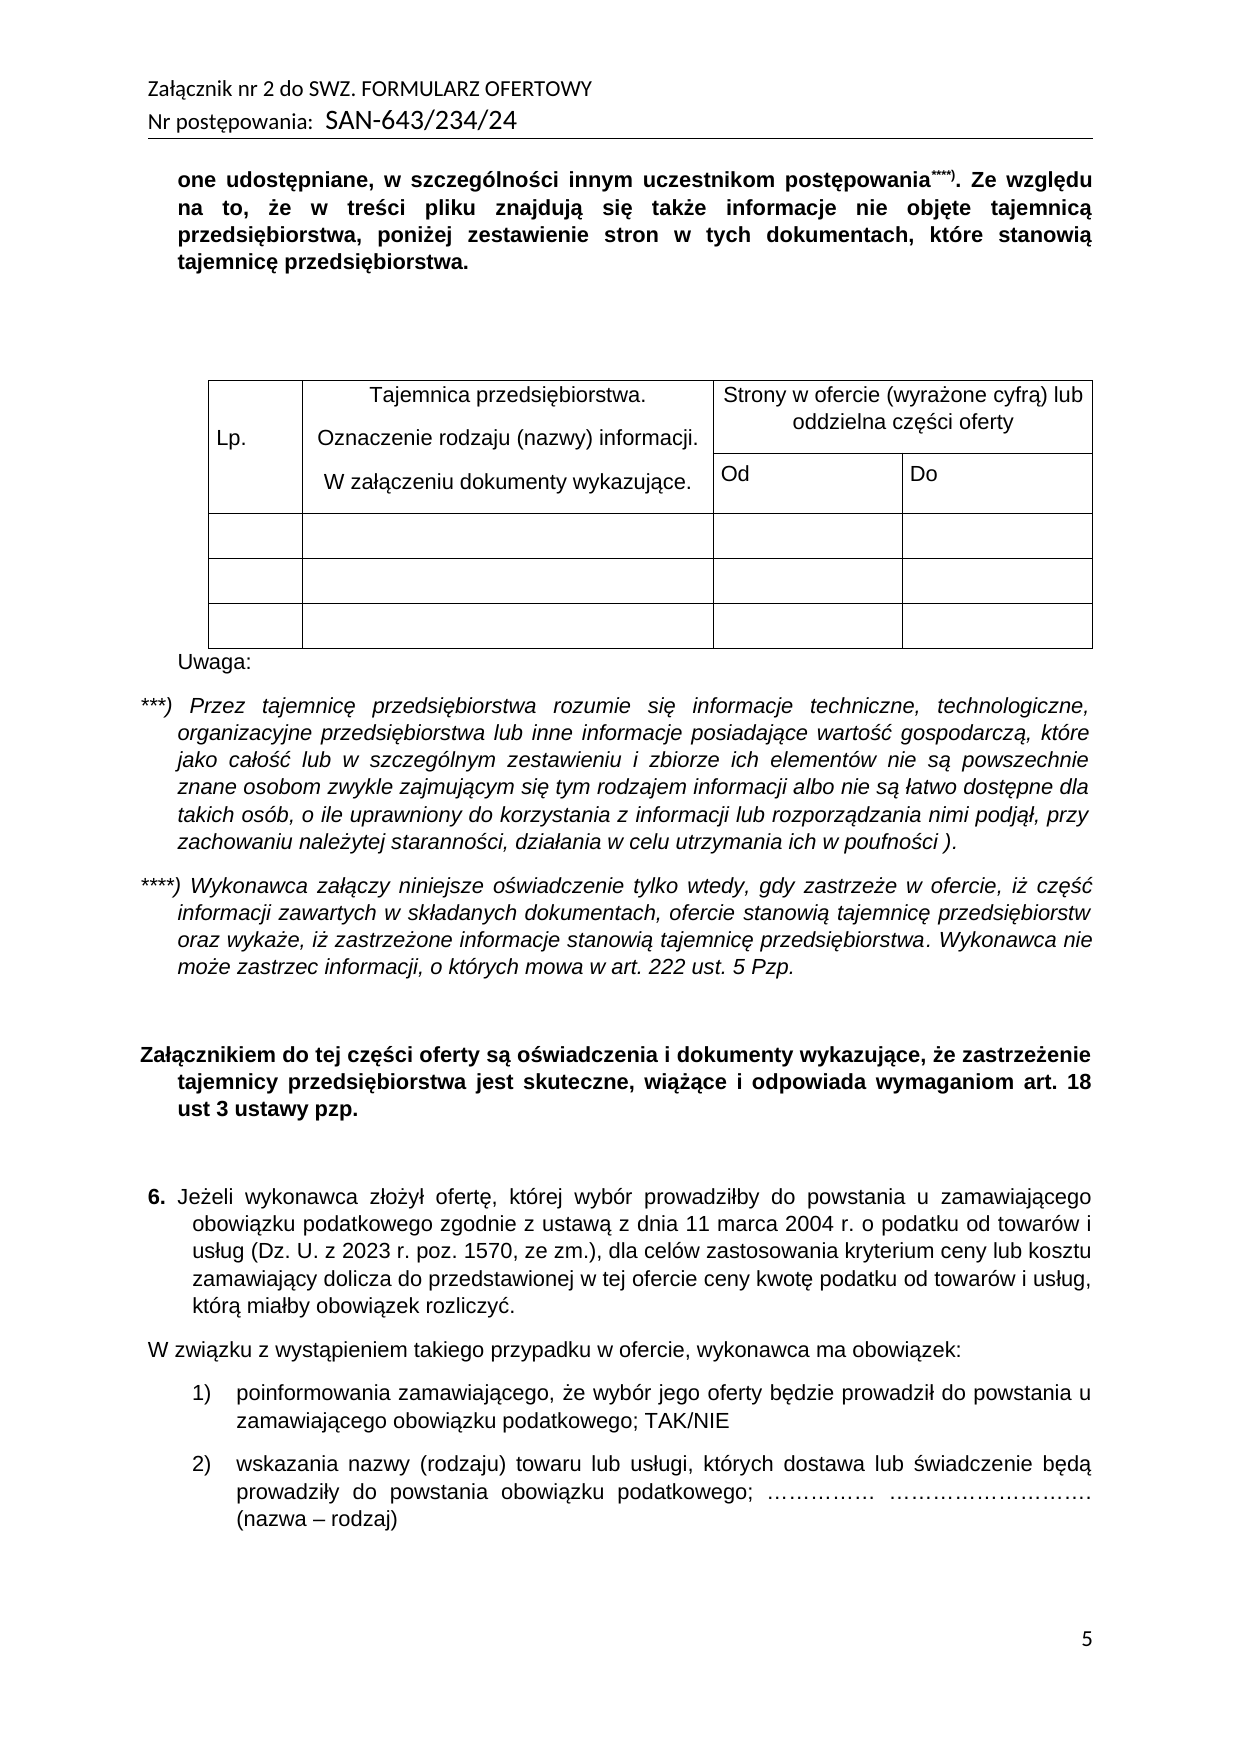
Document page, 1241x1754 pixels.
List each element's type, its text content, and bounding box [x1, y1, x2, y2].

table_cell [714, 604, 902, 648]
table_cell Od [714, 454, 902, 513]
text 2) wskazania nazwy (rodzaju) towaru lub usługi, których dostawa lub świadczenie będą prowadziły do powstania obowiązku podatkowego; …………… ………………………. (nazwa – rodzaj) [192, 1451, 1093, 1531]
table_header Strony w ofercie (wyrażone cyfrą) lub oddzielna części oferty [714, 381, 1092, 453]
table_cell Do [903, 454, 1092, 513]
table_cell [903, 514, 1092, 558]
table_cell [303, 604, 713, 648]
table_cell [903, 604, 1092, 648]
text 1) poinformowania zamawiającego, że wybór jego oferty będzie prowadził do powstania u zamawiającego obowiązku podatkowego; TAK/NIE [192, 1380, 1093, 1433]
text Uwaga: [177, 649, 1093, 674]
table_cell [714, 514, 902, 558]
text ***) Przez tajemnicę przedsiębiorstwa rozumie się informacje techniczne, technologiczne, organizacyjne przedsiębiorstwa lub inne informacje posiadające wartość gospodarczą, które jako całość lub w szczególnym zestawieniu i zbiorze ich elementów nie są powszechnie znane osobom zwykle zajmującym się tym rodzajem informacji albo nie są łatwo dostępne dla takich osób, o ile uprawniony do korzystania z informacji lub rozporządzania nimi podjął, przy zachowaniu należytej staranności, działania w celu utrzymania ich w poufności ). [140, 693, 1093, 854]
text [148, 167, 1093, 274]
table_cell [714, 559, 902, 603]
table_cell [209, 559, 302, 603]
table_cell [903, 559, 1092, 603]
text 6. Jeżeli wykonawca złożył ofertę, której wybór prowadziłby do powstania u zamawiającego obowiązku podatkowego zgodnie z ustawą z dnia 11 marca 2004 r. o podatku od towarów i usług (Dz. U. z 2023 r. poz. 1570, ze zm.), dla celów zastosowania kryterium ceny lub kosztu zamawiający dolicza do przedstawionej w tej ofercie ceny kwotę podatku od towarów i usług, którą miałby obowiązek rozliczyć. [148, 1184, 1093, 1318]
text ****) Wykonawca załączy niniejsze oświadczenie tylko wtedy, gdy zastrzeże w ofercie, iż część informacji zawartych w składanych dokumentach, ofercie stanowią tajemnicę przedsiębiorstw oraz wykaże, iż zastrzeżone informacje stanowią tajemnicę przedsiębiorstwa. Wykonawca nie może zastrzec informacji, o których mowa w art. 222 ust. 5 Pzp. [140, 872, 1093, 979]
table_cell [209, 514, 302, 558]
text W związku z wystąpieniem takiego przypadku w ofercie, wykonawca ma obowiązek: [148, 1336, 1093, 1362]
table_cell [209, 604, 302, 648]
table_cell [303, 559, 713, 603]
table_header Lp. [209, 381, 302, 513]
text Załącznikiem do tej części oferty są oświadczenia i dokumenty wykazujące, że zastrzeżenie tajemnicy przedsiębiorstwa jest skuteczne, wiążące i odpowiada wymaganiom art. 18 ust 3 ustawy pzp. [140, 1042, 1093, 1121]
table_header Tajemnica przedsiębiorstwa. Oznaczenie rodzaju (nazwy) informacji. W załączeniu dokumenty wykazujące. [303, 381, 713, 513]
table_cell [303, 514, 713, 558]
